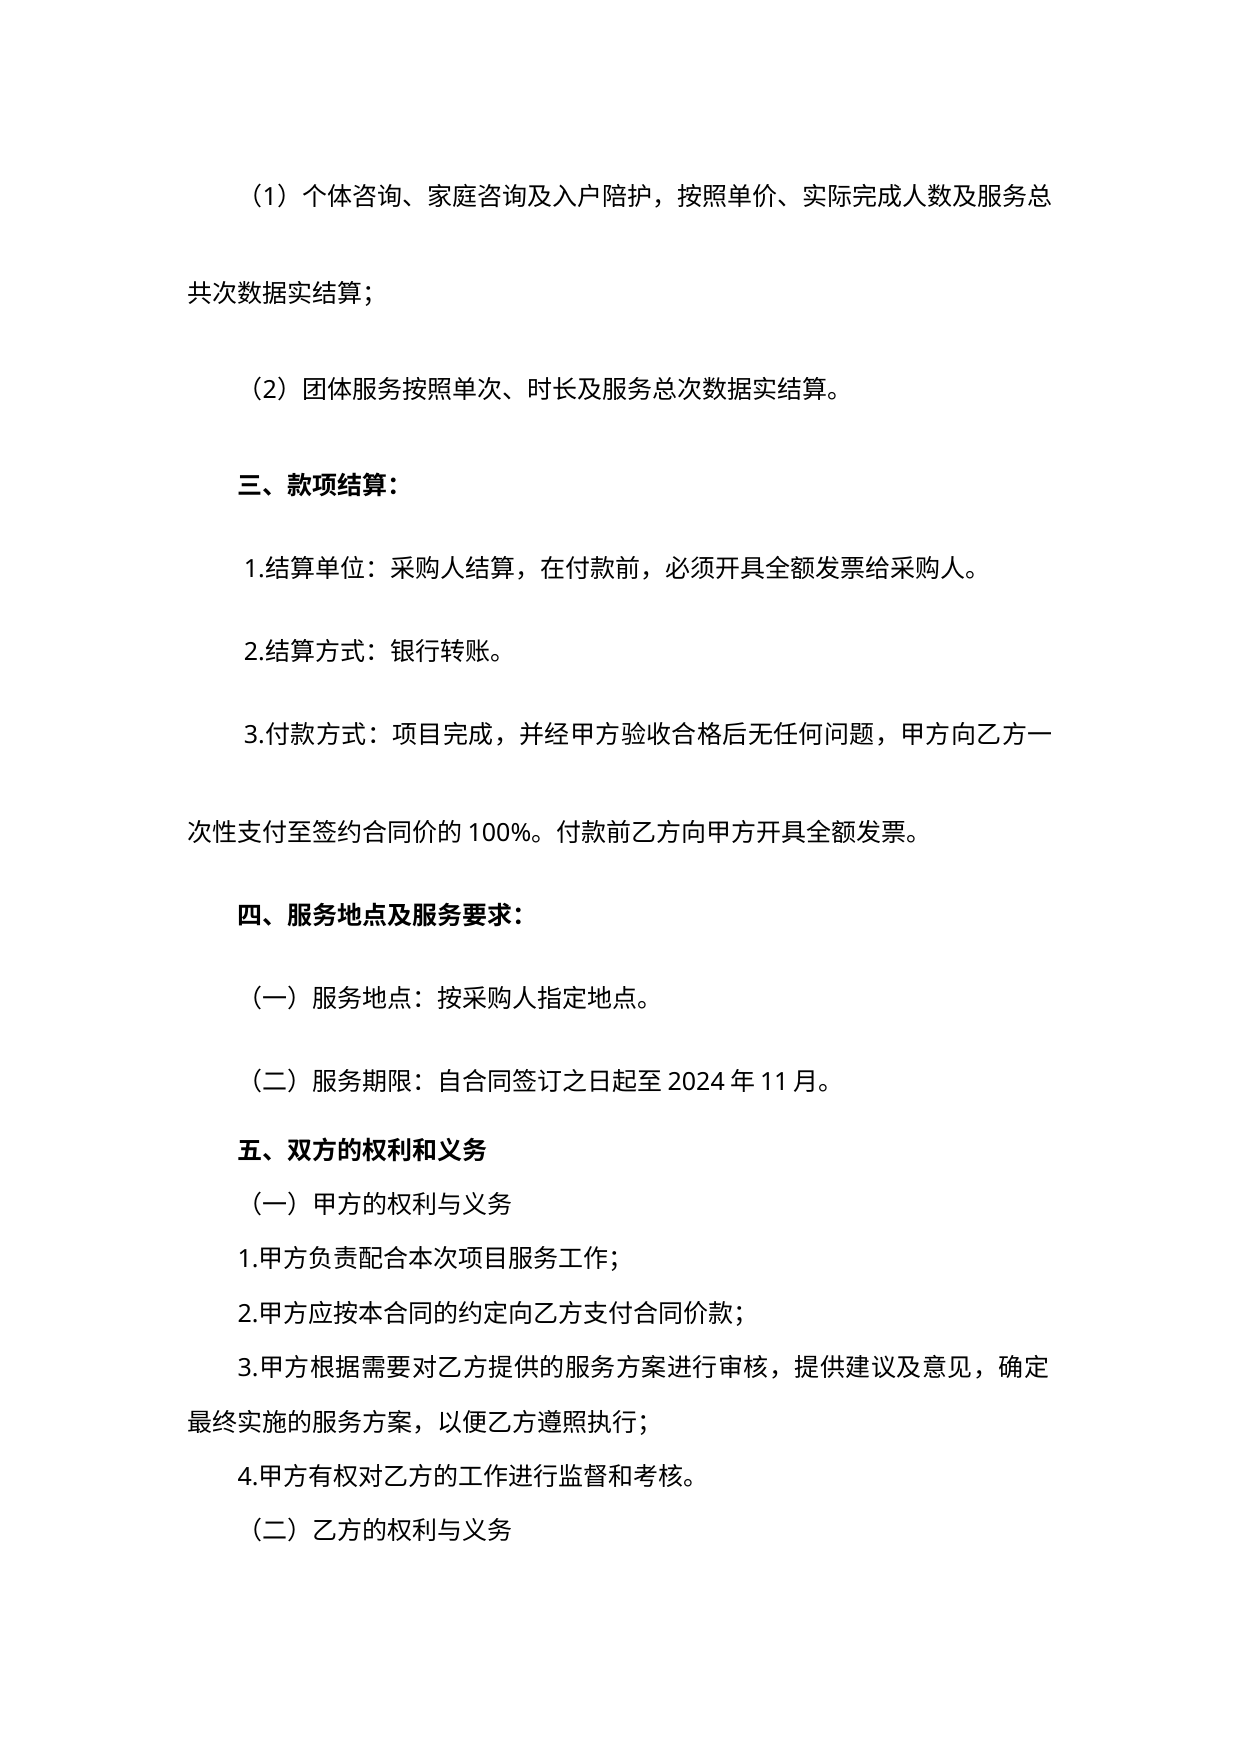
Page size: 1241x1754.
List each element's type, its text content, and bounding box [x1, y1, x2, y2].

text 1.甲方负责配合本次项目服务工作； [187, 1239, 1053, 1275]
text 五、双方的权利和义务 [187, 1130, 1053, 1166]
list （2）团体服务按照单次、时长及服务总次数据实结算。 [187, 355, 1053, 420]
list （1）个体咨询、家庭咨询及入户陪护，按照单价、实际完成人数及服务总共次数据实结算； [187, 162, 1053, 324]
text 2.结算方式：银行转账。 [187, 617, 1053, 682]
text 2.甲方应按本合同的约定向乙方支付合同价款； [187, 1293, 1053, 1329]
text 1.结算单位：采购人结算，在付款前，必须开具全额发票给采购人。 [187, 534, 1053, 599]
text 四、服务地点及服务要求： [187, 881, 1053, 946]
list 服务期限：自合同签订之日起至2024年11月。 [187, 1047, 1053, 1112]
text （二）乙方的权利与义务 [187, 1511, 1053, 1547]
text 4.甲方有权对乙方的工作进行监督和考核。 [187, 1456, 1053, 1493]
list 服务地点：按采购人指定地点。 [187, 964, 1053, 1029]
text 3.付款方式：项目完成，并经甲方验收合格后无任何问题，甲方向乙方一次性支付至签约合同价的100%。付款前乙方向甲方开具全额发票。 [187, 700, 1053, 863]
text 3.甲方根据需要对乙方提供的服务方案进行审核，提供建议及意见，确定最终实施的服务方案，以便乙方遵照执行； [187, 1348, 1053, 1438]
text 三、款项结算： [187, 451, 1053, 516]
text （一）甲方的权利与义务 [187, 1184, 1053, 1221]
